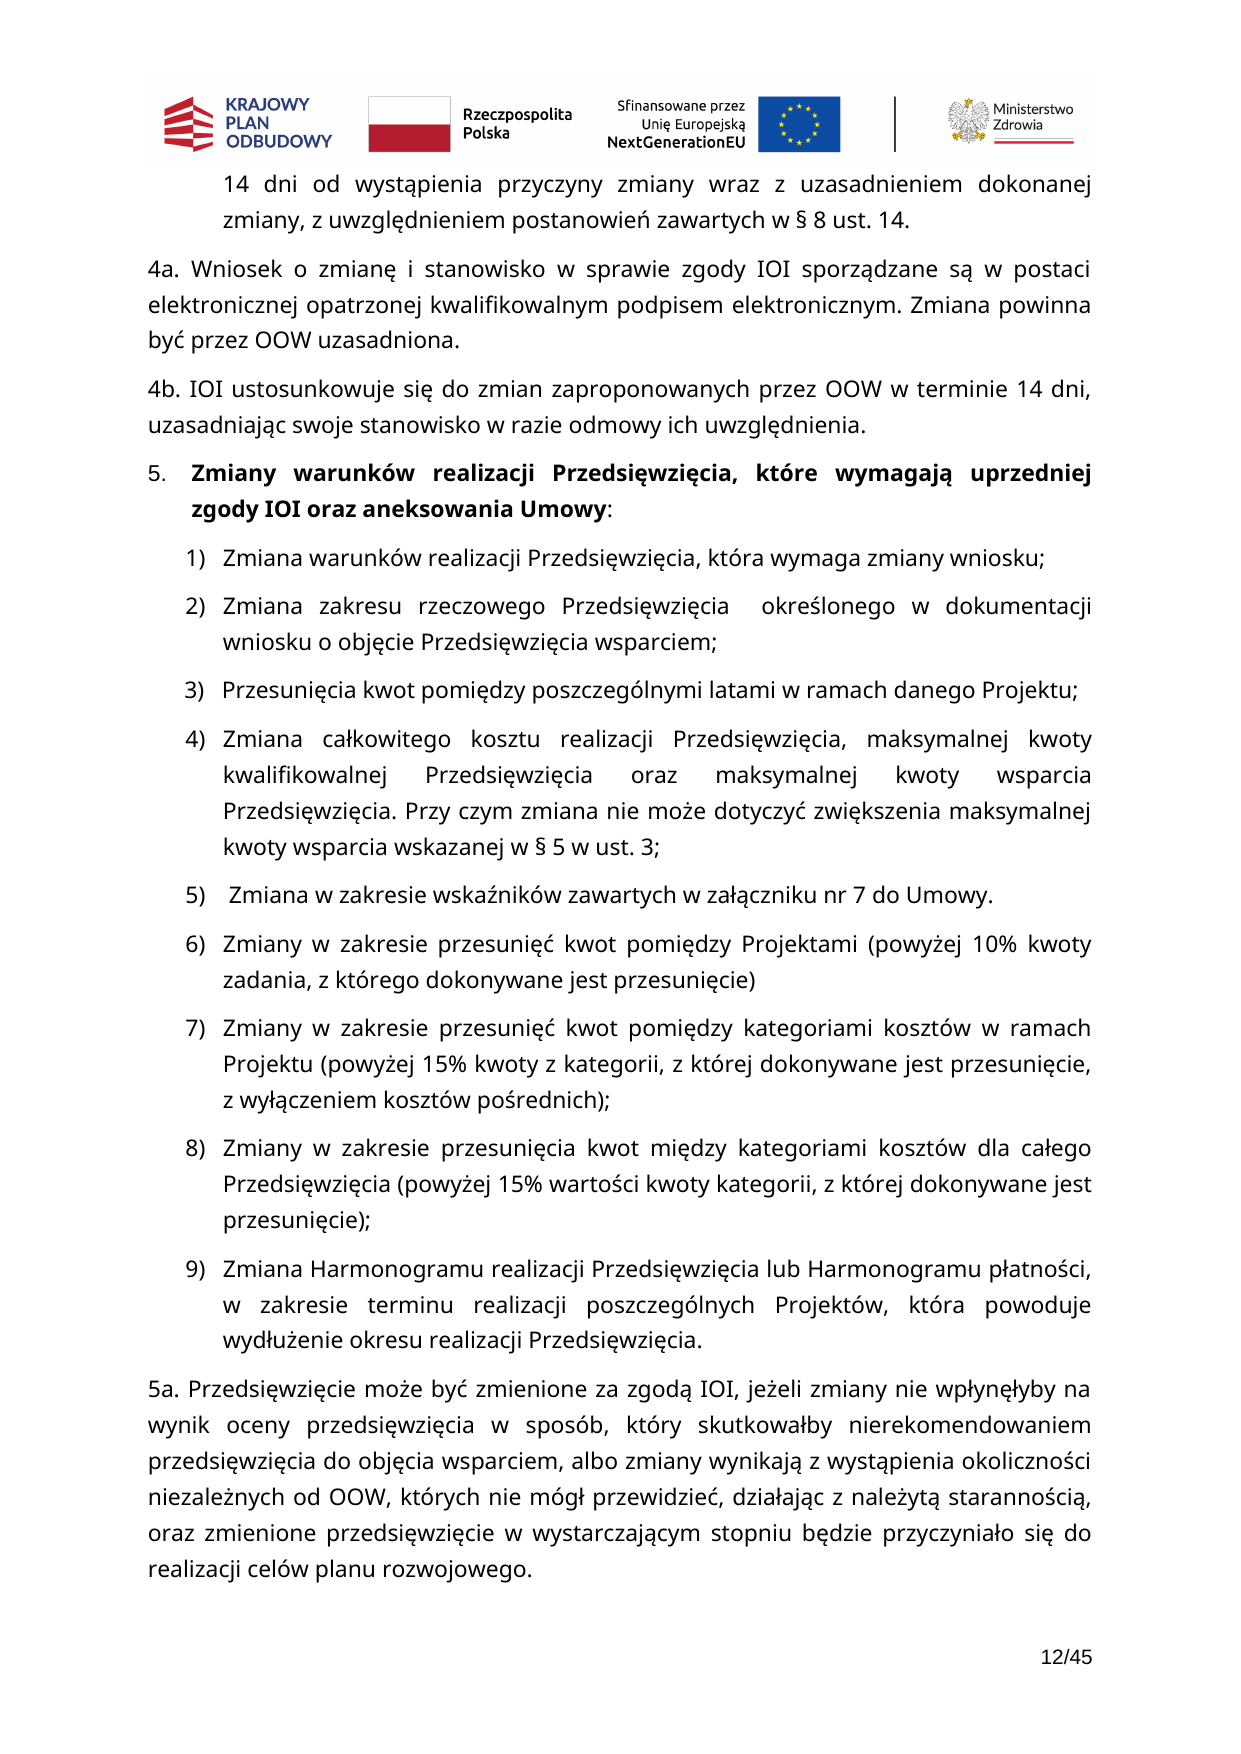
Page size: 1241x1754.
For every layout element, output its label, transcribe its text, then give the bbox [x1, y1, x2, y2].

list Zmiany warunków realizacji Przedsięwzięcia, które wymagają uprzedniej zgody IOI oraz aneksowania Umowy: [148, 457, 1092, 524]
list Zmiana warunków realizacji Przedsięwzięcia, która wymaga zmiany wniosku; [185, 542, 1092, 573]
list Przesunięcia kwot pomiędzy poszczególnymi latami w ramach danego Projektu; [184, 674, 1092, 706]
picture [147, 73, 1093, 169]
text 4a. Wniosek o zmianę i stanowisko w sprawie zgody IOI sporządzane są w postaci elektronicznej opatrzonej kwalifikowalnym podpisem elektronicznym. Zmiana powinna być przez OOW uzasadniona. [148, 253, 1092, 356]
list Zmiana całkowitego kosztu realizacji Przedsięwzięcia, maksymalnej kwoty kwalifikowalnej Przedsięwzięcia oraz maksymalnej kwoty wsparcia Przedsięwzięcia. Przy czym zmiana nie może dotyczyć zwiększenia maksymalnej kwoty wsparcia wskazanej w § 5 w ust. 3; [185, 723, 1092, 862]
text 4b. IOI ustosunkowuje się do zmian zaproponowanych przez OOW w terminie 14 dni, uzasadniając swoje stanowisko w razie odmowy ich uwzględnienia. [148, 373, 1092, 440]
list Zmiana Harmonogramu realizacji Przedsięwzięcia lub Harmonogramu płatności, w zakresie terminu realizacji poszczególnych Projektów, która powoduje wydłużenie okresu realizacji Przedsięwzięcia. [185, 1253, 1092, 1356]
text 5a. Przedsięwzięcie może być zmienione za zgodą IOI, jeżeli zmiany nie wpłynęłyby na wynik oceny przedsięwzięcia w sposób, który skutkowałby nierekomendowaniem przedsięwzięcia do objęcia wsparciem, albo zmiany wynikają z wystąpienia okoliczności niezależnych od OOW, których nie mógł przewidzieć, działając z należytą starannością, oraz zmienione przedsięwzięcie w wystarczającym stopniu będzie przyczyniało się do realizacji celów planu rozwojowego. [148, 1373, 1092, 1584]
list Zmiany w zakresie przesunięcia kwot między kategoriami kosztów dla całego Przedsięwzięcia (powyżej 15% wartości kwoty kategorii, z której dokonywane jest przesunięcie); [185, 1132, 1092, 1235]
list Zmiana zakresu rzeczowego Przedsięwzięcia określonego w dokumentacji wniosku o objęcie Przedsięwzięcia wsparciem; [185, 590, 1092, 657]
list Zmiana w zakresie wskaźników zawartych w załączniku nr 7 do Umowy. [185, 879, 1092, 910]
list Zmiany w zakresie przesunięć kwot pomiędzy Projektami (powyżej 10% kwoty zadania, z którego dokonywane jest przesunięcie) [185, 928, 1092, 995]
list Zmiany w zakresie przesunięć kwot pomiędzy kategoriami kosztów w ramach Projektu (powyżej 15% kwoty z kategorii, z której dokonywane jest przesunięcie, z wyłączeniem kosztów pośrednich); [185, 1012, 1092, 1115]
